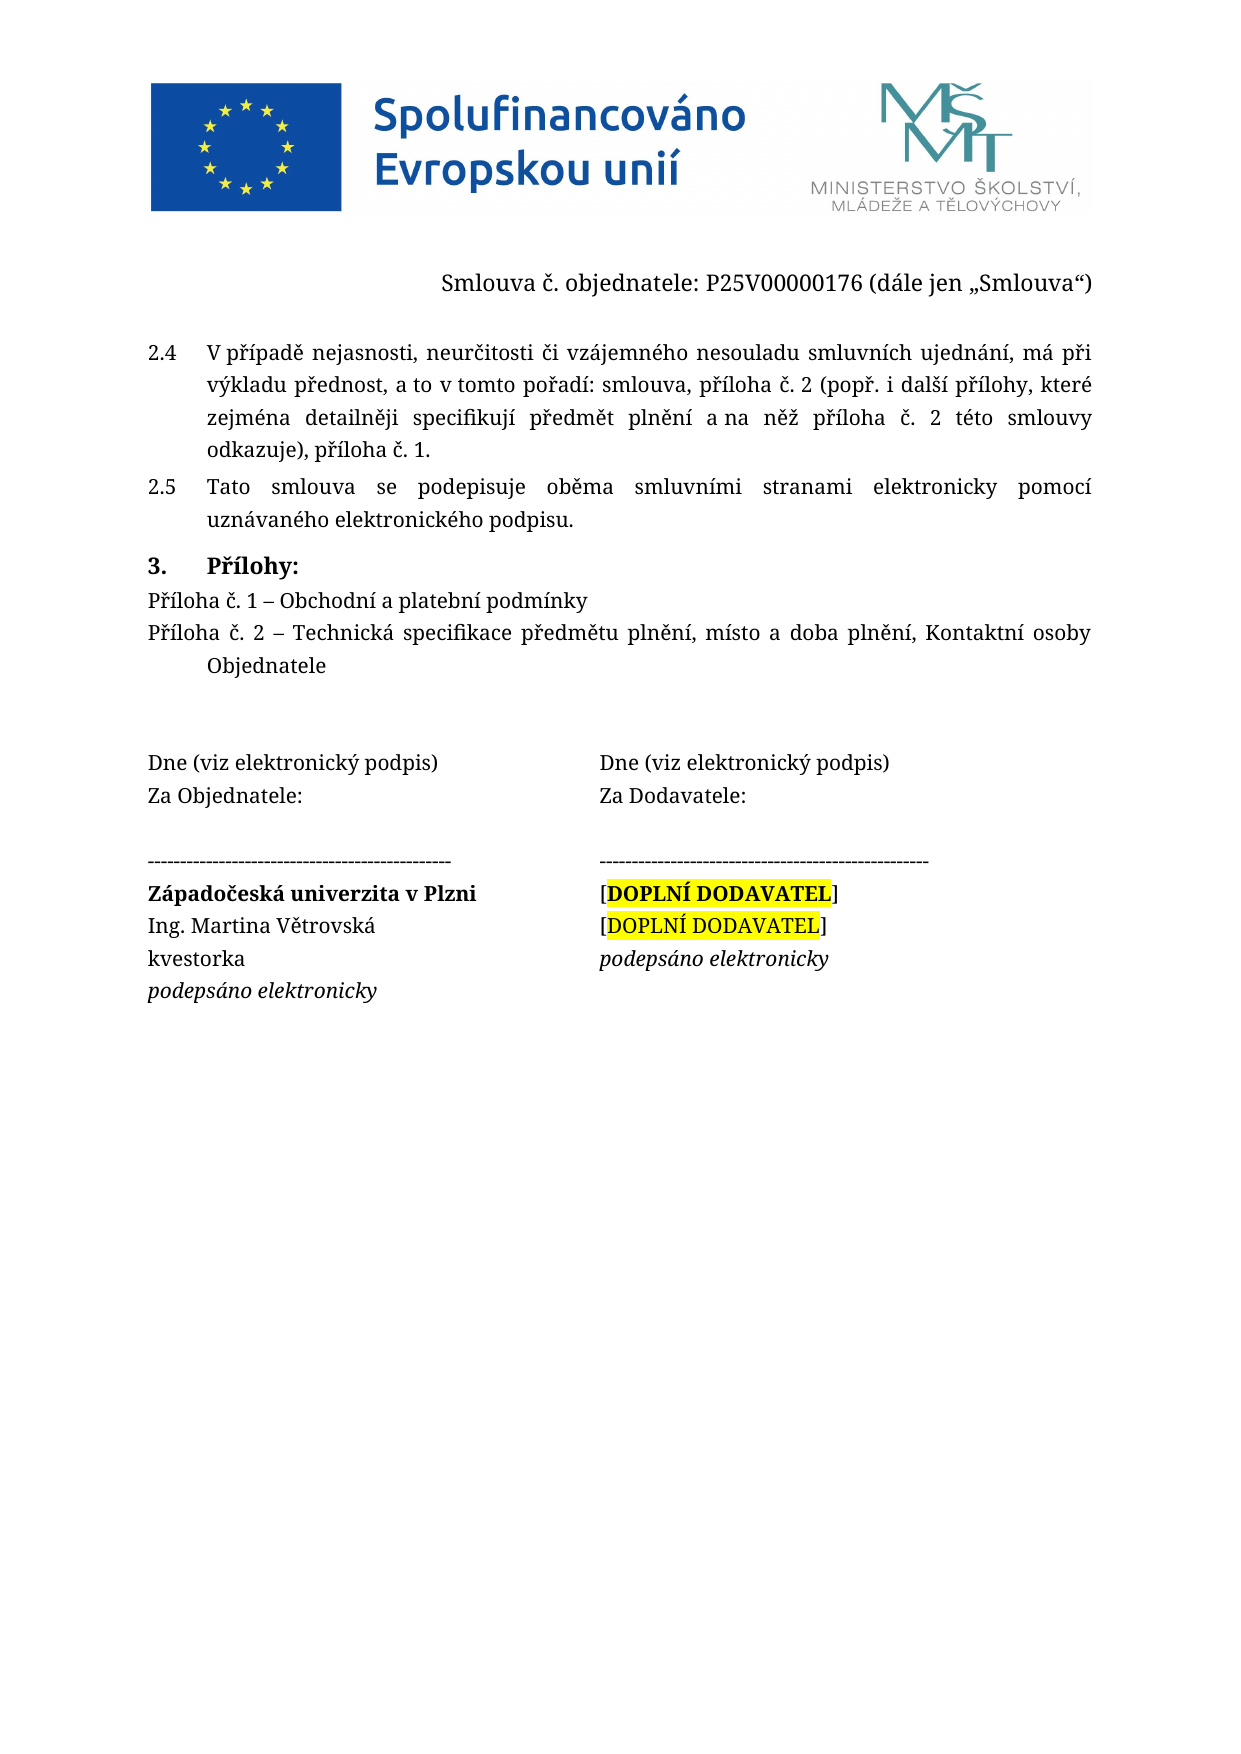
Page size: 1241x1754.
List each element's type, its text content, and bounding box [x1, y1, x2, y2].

table_header Dne (viz elektronický podpis) Za Objednatele: ----------------------------------------------- Západočeská univerzita v Plzni Ing. Martina Větrovská kvestorka podepsáno elektronicky [136, 749, 588, 1009]
picture [147, 80, 1093, 215]
text Příloha č. 2 – Technická specifikace předmětu plnění, místo a doba plnění, Kontaktní osoby Objednatele [148, 618, 1093, 679]
list Přílohy: [148, 550, 1093, 581]
list Tato smlouva se podepisuje oběma smluvními stranami elektronicky pomocí uznávaného elektronického podpisu. [148, 472, 1093, 533]
table_header Dne (viz elektronický podpis) Za Dodavatele: --------------------------------------------------- [DOPLNÍ DODAVATEL] [DOPLNÍ DODAVATEL] podepsáno elektronicky [588, 749, 1040, 1009]
list V případě nejasnosti, neurčitosti či vzájemného nesouladu smluvních ujednání, má při výkladu přednost, a to v tomto pořadí: smlouva, příloha č. 2 (popř. i další přílohy, které zejména detailněji specifikují předmět plnění a na něž příloha č. 2 této smlouvy odkazuje), příloha č. 1. [148, 338, 1093, 464]
text Příloha č. 1 – Obchodní a platební podmínky [148, 586, 1093, 614]
